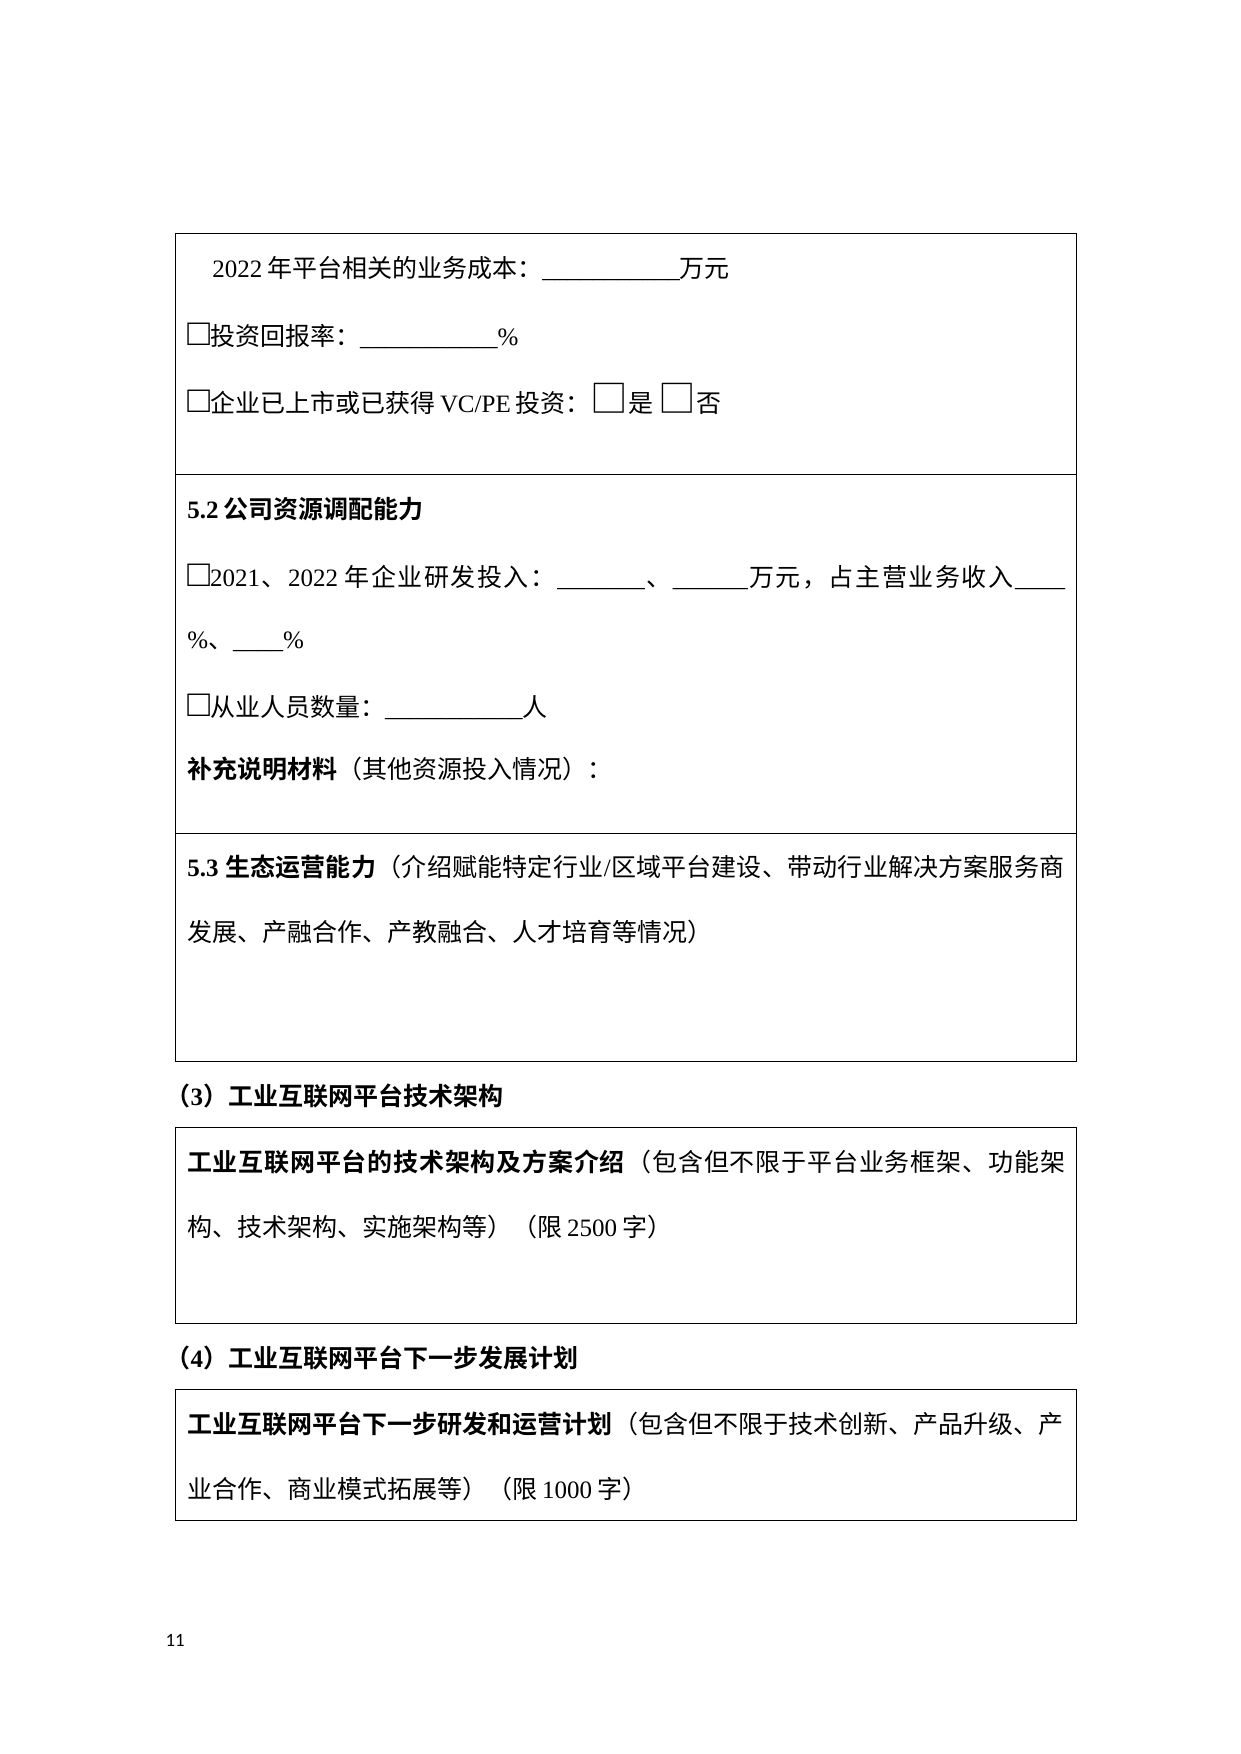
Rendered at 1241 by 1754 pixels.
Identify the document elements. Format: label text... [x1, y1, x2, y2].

table_header 工业互联网平台的技术架构及方案介绍（包含但不限于平台业务框架、功能架构、技术架构、实施架构等）（限2500字） [176, 1128, 1076, 1323]
table_cell 5.2公司资源调配能力 □2021、2022年企业研发投入：_______、______万元，占主营业务收入____%、____% □从业人员数量：___________人 补充说明材料（其他资源投入情况）： [176, 475, 1076, 832]
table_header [176, 1390, 1076, 1520]
table_cell 5.3 生态运营能力（介绍赋能特定行业/区域平台建设、带动行业解决方案服务商发展、产融合作、产教融合、人才培育等情况） [176, 834, 1076, 1061]
text （4）工业互联网平台下一步发展计划 [165, 1324, 1087, 1389]
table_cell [176, 234, 1076, 474]
text （3）工业互联网平台技术架构 [165, 1062, 1087, 1127]
